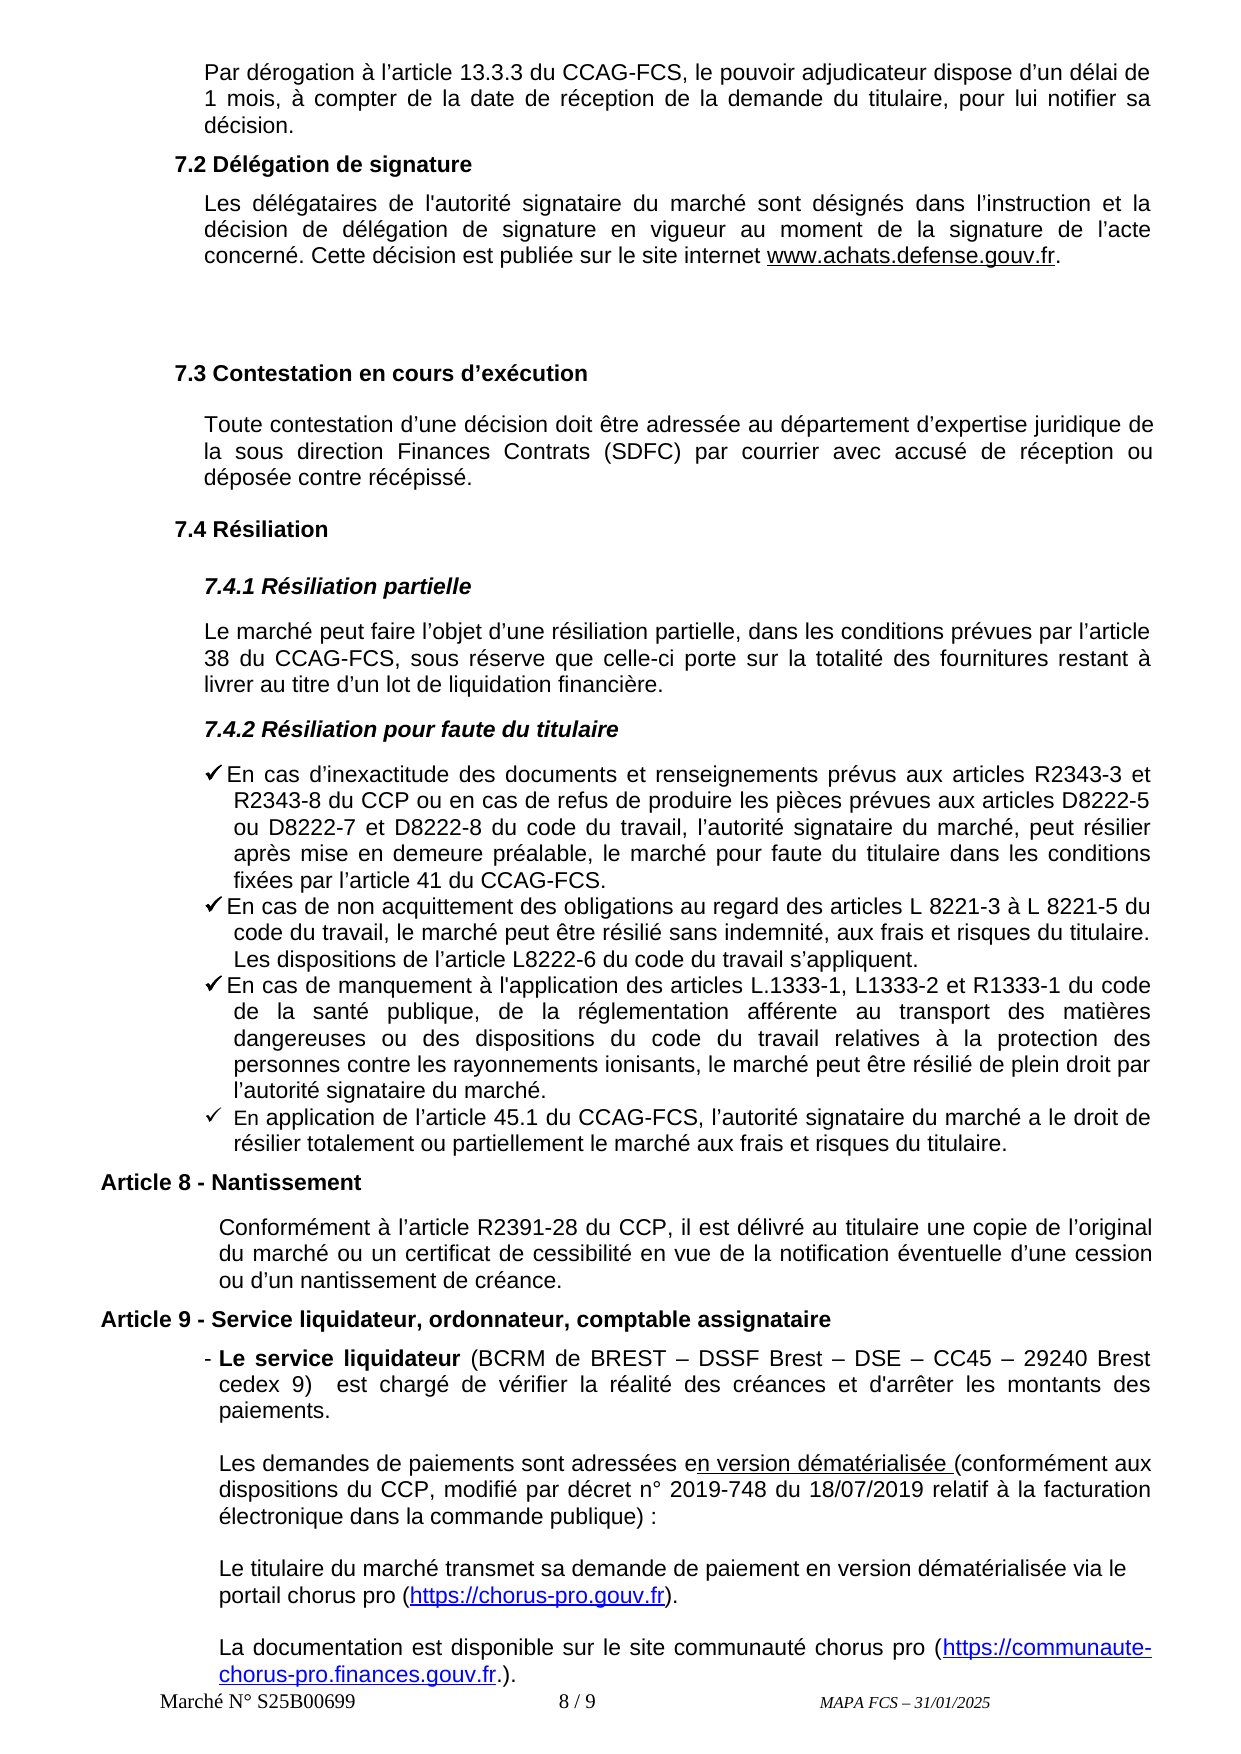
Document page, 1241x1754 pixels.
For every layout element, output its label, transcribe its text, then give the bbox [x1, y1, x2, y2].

text Les délégataires de l'autorité signataire du marché sont désignés dans l’instruction et la décision de délégation de signature en vigueur au moment de la signature de l’acte concerné. Cette décision est publiée sur le site internet www.achats.defense.gouv.fr. [204, 189, 1152, 268]
text Article 9 - Service liquidateur, ordonnateur, comptable assignataire [100, 1306, 1154, 1332]
list Le service liquidateur (BCRM de BREST – DSSF Brest – DSE – CC45 – 29240 Brest cedex 9) est chargé de vérifier la réalité des créances et d'arrêter les montants des paiements. [204, 1344, 1152, 1423]
subtitle 7.4.1 Résiliation partielle [204, 573, 1152, 599]
text 7.2 Délégation de signature [174, 151, 1154, 177]
text Article 8 - Nantissement [100, 1169, 1154, 1195]
text Le marché peut faire l’objet d’une résiliation partielle, dans les conditions prévues par l’article 38 du CCAG-FCS, sous réserve que celle-ci porte sur la totalité des fournitures restant à livrer au titre d’un lot de liquidation financière. [204, 618, 1152, 697]
list En cas de manquement à l'application des articles L.1333-1, L1333-2 et R1333-1 du code de la santé publique, de la réglementation afférente au transport des matières dangereuses ou des dispositions du code du travail relatives à la protection des personnes contre les rayonnements ionisants, le marché peut être résilié de plein droit par l’autorité signataire du marché. [204, 972, 1152, 1104]
text La documentation est disponible sur le site communauté chorus pro (https://communaute-chorus-pro.finances.gouv.fr.). [218, 1634, 1152, 1687]
text Les demandes de paiements sont adressées en version dématérialisée (conformément aux dispositions du CCP, modifié par décret n° 2019-748 du 18/07/2019 relatif à la facturation électronique dans la commande publique) : [218, 1450, 1152, 1529]
list En cas d’inexactitude des documents et renseignements prévus aux articles R2343-3 et R2343-8 du CCP ou en cas de refus de produire les pièces prévues aux articles D8222-5 ou D8222-7 et D8222-8 du code du travail, l’autorité signataire du marché, peut résilier après mise en demeure préalable, le marché pour faute du titulaire dans les conditions fixées par l’article 41 du CCAG-FCS. [204, 761, 1152, 893]
subtitle 7.4.2 Résiliation pour faute du titulaire [204, 716, 1152, 742]
text 7.3 Contestation en cours d’exécution [174, 360, 1154, 386]
text Le titulaire du marché transmet sa demande de paiement en version dématérialisée via le portail chorus pro (https://chorus-pro.gouv.fr). [218, 1555, 1152, 1608]
text Toute contestation d’une décision doit être adressée au département d’expertise juridique de la sous direction Finances Contrats (SDFC) par courrier avec accusé de réception ou déposée contre récépissé. [204, 411, 1154, 491]
text Conformément à l’article R2391-28 du CCP, il est délivré au titulaire une copie de l’original du marché ou un certificat de cessibilité en vue de la notification éventuelle d’une cession ou d’un nantissement de créance. [218, 1214, 1154, 1293]
text 7.4 Résiliation [174, 516, 1154, 542]
list En cas de non acquittement des obligations au regard des articles L 8221-3 à L 8221-5 du code du travail, le marché peut être résilié sans indemnité, aux frais et risques du titulaire. Les dispositions de l’article L8222-6 du code du travail s’appliquent. [204, 893, 1152, 972]
list En application de l’article 45.1 du CCAG-FCS, l’autorité signataire du marché a le droit de résilier totalement ou partiellement le marché aux frais et risques du titulaire. [204, 1104, 1152, 1156]
text Par dérogation à l’article 13.3.3 du CCAG-FCS, le pouvoir adjudicateur dispose d’un délai de 1 mois, à compter de la date de réception de la demande du titulaire, pour lui notifier sa décision. [204, 59, 1152, 138]
